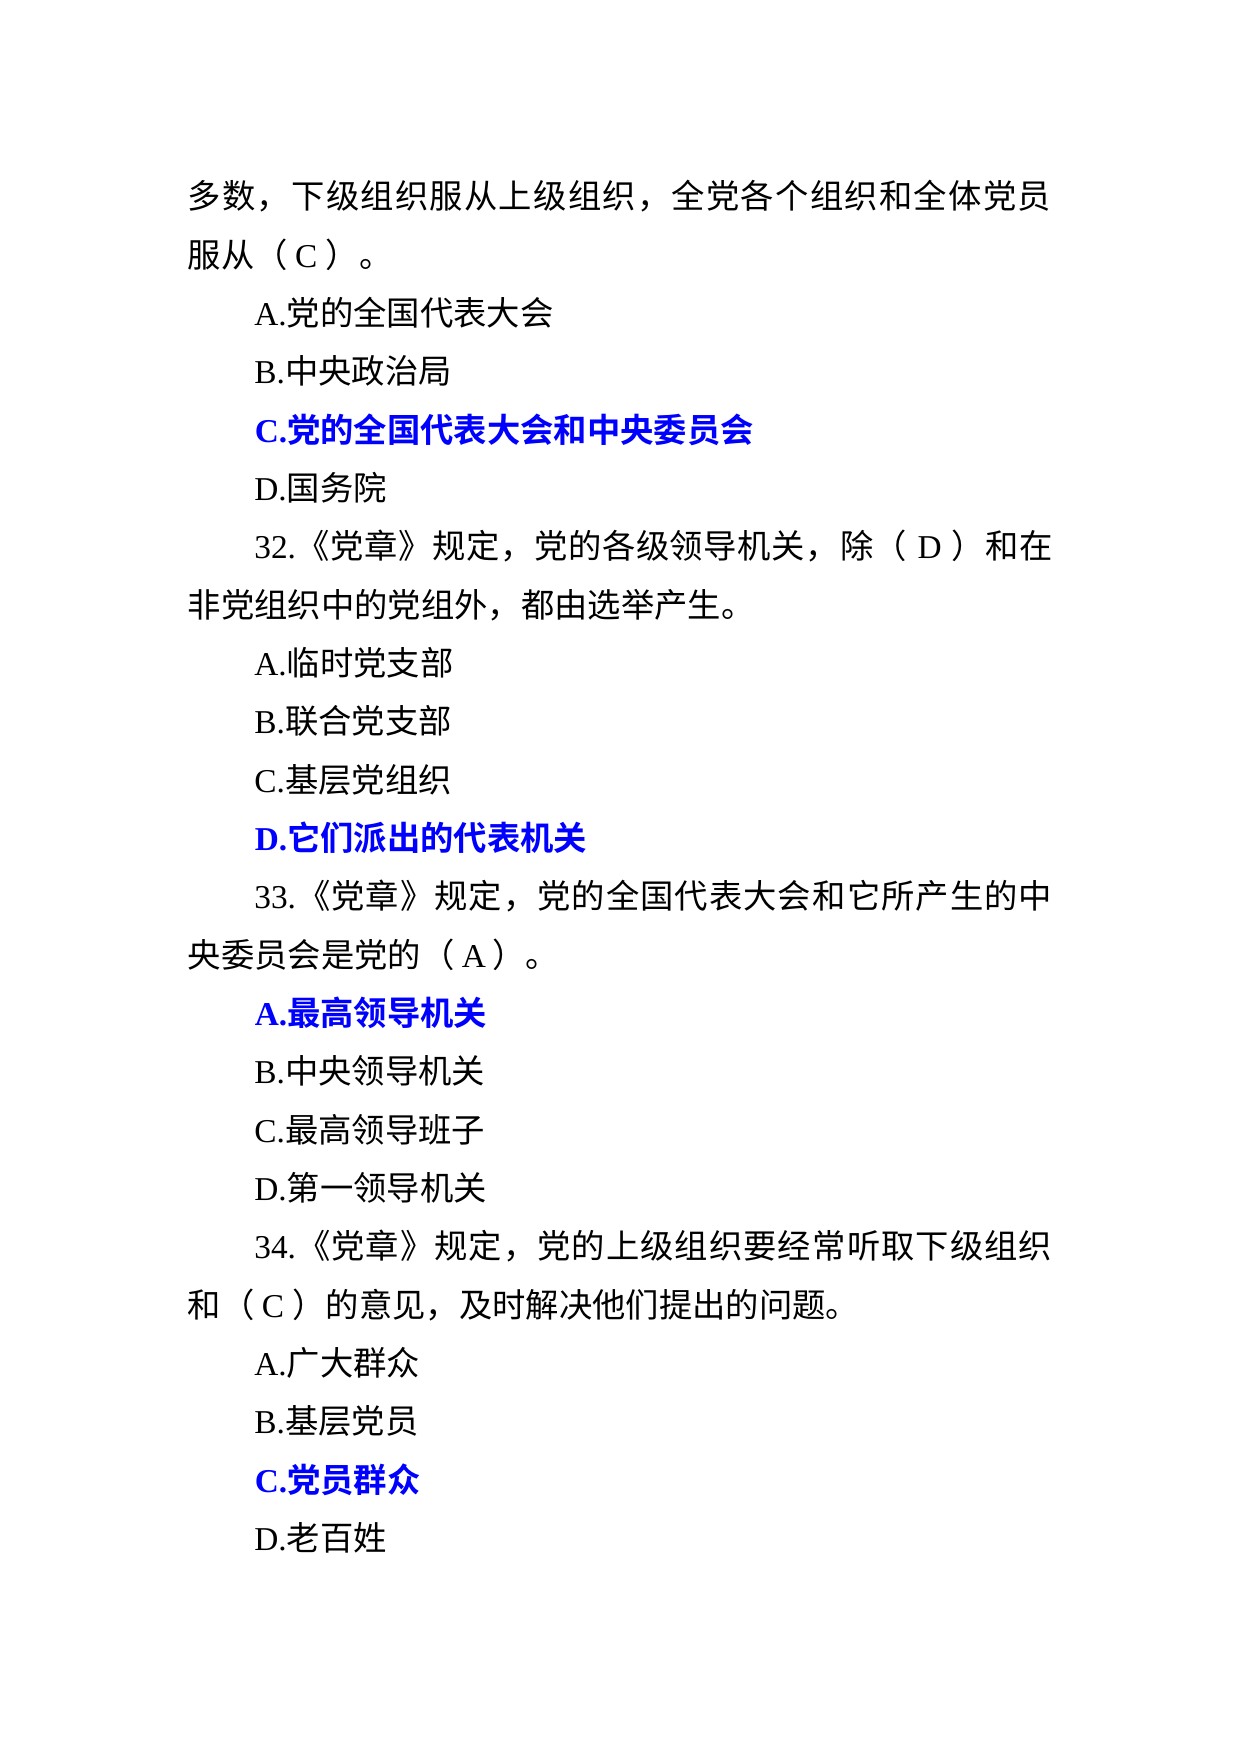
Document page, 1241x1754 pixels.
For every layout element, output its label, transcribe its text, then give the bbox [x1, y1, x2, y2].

text A.最高领导机关 [187, 979, 1053, 1037]
text B.联合党支部 [187, 687, 1053, 745]
text C.党员群众 [187, 1445, 1053, 1504]
text D.国务院 [187, 454, 1053, 512]
text C.基层党组织 [187, 745, 1053, 804]
text A.临时党支部 [187, 629, 1053, 687]
text A.广大群众 [187, 1329, 1053, 1387]
text B.基层党员 [187, 1387, 1053, 1445]
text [187, 162, 1053, 279]
text C.最高领导班子 [187, 1095, 1053, 1154]
text D.老百姓 [187, 1504, 1053, 1562]
text 32.《党章》规定，党的各级领导机关，除（ D ）和在非党组织中的党组外，都由选举产生。 [187, 512, 1053, 629]
text C.党的全国代表大会和中央委员会 [187, 395, 1053, 454]
text B.中央领导机关 [187, 1037, 1053, 1095]
text B.中央政治局 [187, 337, 1053, 395]
text 33.《党章》规定，党的全国代表大会和它所产生的中央委员会是党的（ A ）。 [187, 862, 1053, 979]
text D.它们派出的代表机关 [187, 804, 1053, 862]
text 34.《党章》规定，党的上级组织要经常听取下级组织和（ C ）的意见，及时解决他们提出的问题。 [187, 1212, 1053, 1329]
text A.党的全国代表大会 [187, 279, 1053, 337]
text D.第一领导机关 [187, 1154, 1053, 1212]
